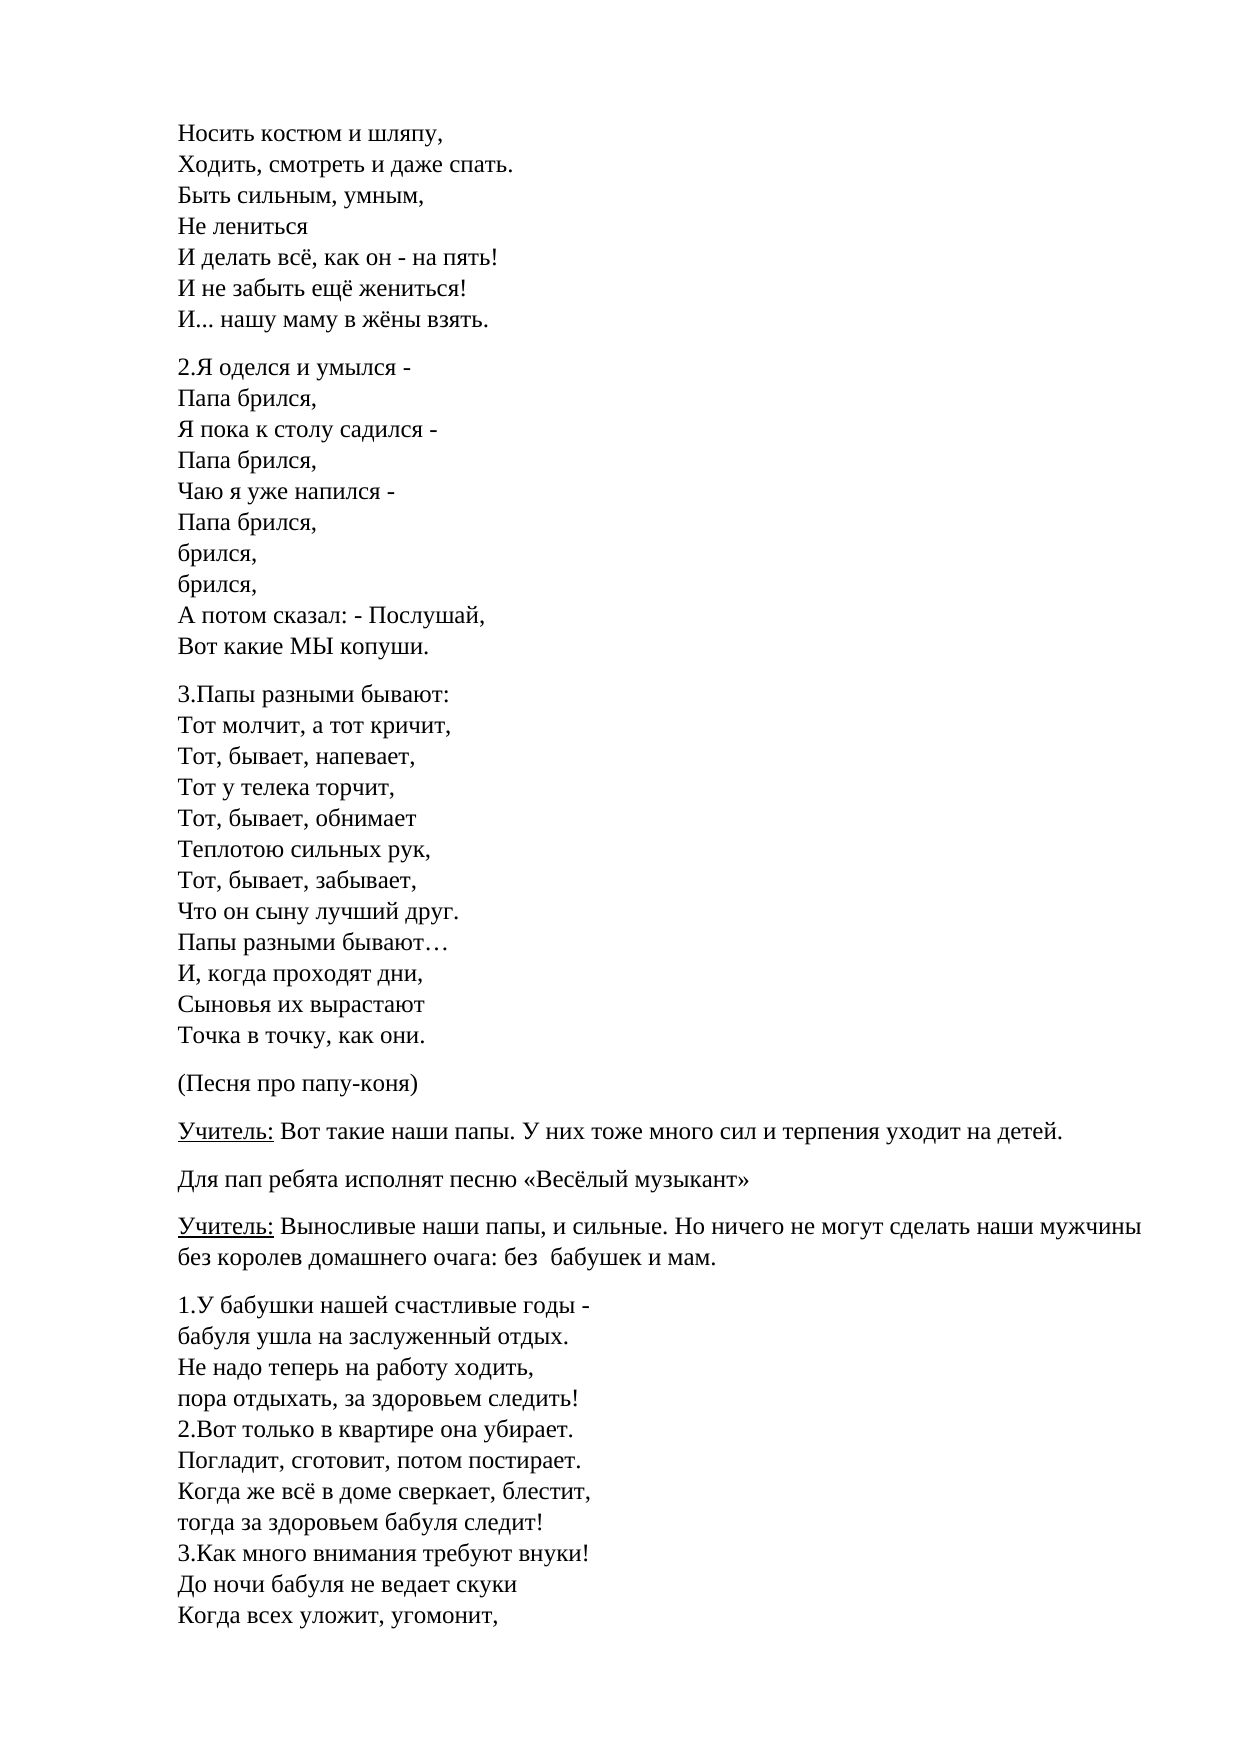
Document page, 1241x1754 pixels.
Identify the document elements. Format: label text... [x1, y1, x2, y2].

text Учитель: Вот такие наши папы. У них тоже много сил и терпения уходит на детей. [177, 1116, 1152, 1145]
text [177, 118, 1152, 333]
text 2.Я оделся и умылся - Папа брился, Я пока к столу садился - Папа брился, Чаю я уже напился - Папа брился, брился, брился, А потом сказал: - Послушай, Вот какие МЫ копуши. [177, 352, 1152, 660]
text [177, 1290, 1152, 1629]
text (Песня про папу-коня) [177, 1068, 1152, 1097]
text Учитель: Выносливые наши папы, и сильные. Но ничего не могут сделать наши мужчины без королев домашнего очага: без бабушек и мам. [177, 1211, 1152, 1271]
text Для пап ребята исполнят песню «Весёлый музыкант» [177, 1164, 1152, 1192]
text 3.Папы разными бывают: Тот молчит, а тот кричит, Тот, бывает, напевает, Тот у телека торчит, Тот, бывает, обнимает Теплотою сильных рук, Тот, бывает, забывает, Что он сыну лучший друг. Папы разными бывают… И, когда проходят дни, Сыновья их вырастают Точка в точку, как они. [177, 679, 1152, 1049]
